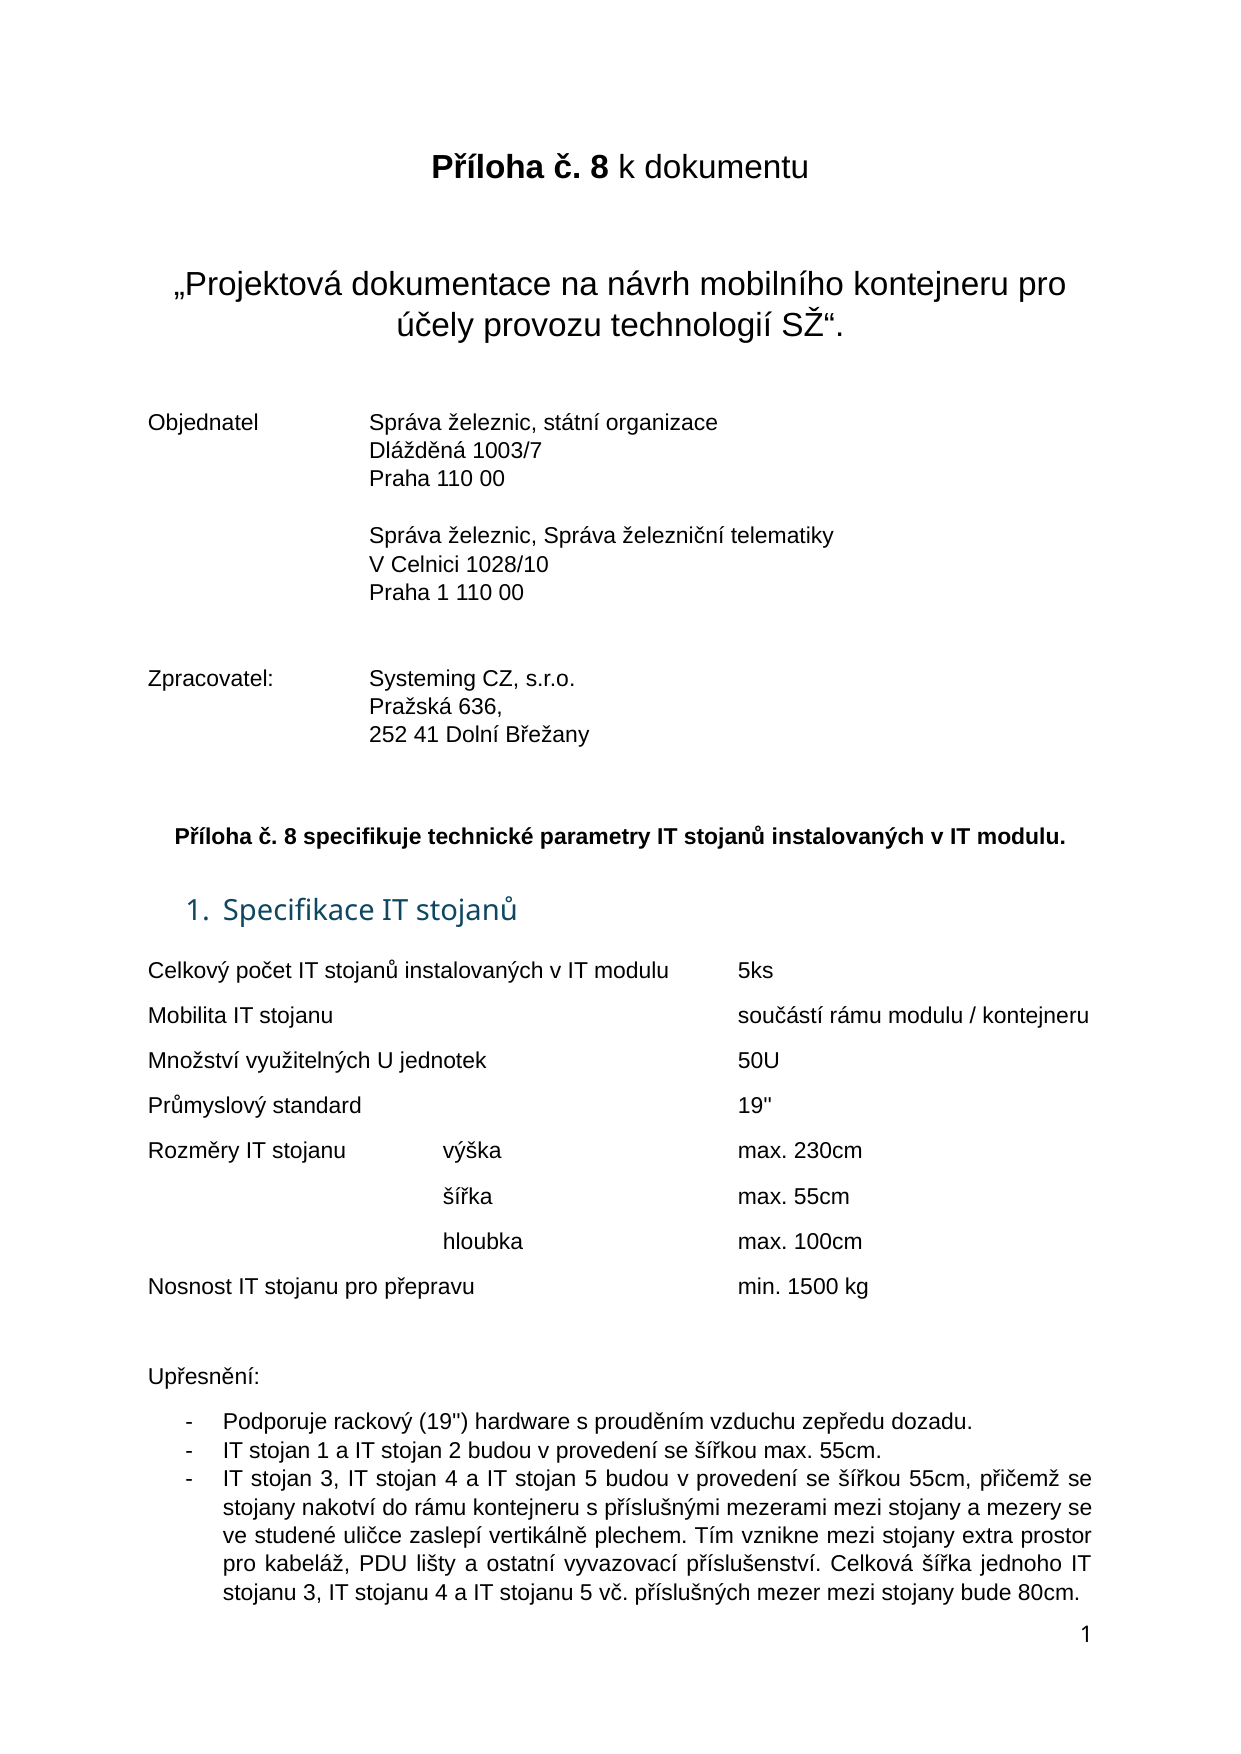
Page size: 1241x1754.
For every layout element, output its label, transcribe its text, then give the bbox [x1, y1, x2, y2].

text Dlážděná 1003/7 [295, 437, 1093, 463]
text Pražská 636, [148, 693, 1093, 719]
list Podporuje rackový (19'') hardware s prouděním vzduchu zepředu dozadu. [185, 1408, 1093, 1434]
subtitle Specifikace IT stojanů [185, 889, 1093, 929]
text Zpracovatel: Systeming CZ, s.r.o. [148, 664, 1093, 691]
text Příloha č. 8 specifikuje technické parametry IT stojanů instalovaných v IT modulu. [148, 823, 1093, 850]
text Nosnost IT stojanu pro přepravu min. 1500 kg [148, 1273, 1093, 1299]
text V Celnici 1028/10 [295, 551, 1093, 577]
text „Projektová dokumentace na návrh mobilního kontejneru pro účely provozu technologií SŽ“. [148, 264, 1093, 344]
text Objednatel Správa železnic, státní organizace [148, 408, 1093, 435]
text Rozměry IT stojanu výška max. 230cm [148, 1137, 1093, 1164]
text Příloha č. 8 k dokumentu [148, 148, 1093, 186]
text Upřesnění: [148, 1363, 1093, 1389]
list IT stojan 1 a IT stojan 2 budou v provedení se šířkou max. 55cm. [185, 1437, 1093, 1463]
list IT stojan 3, IT stojan 4 a IT stojan 5 budou v provedení se šířkou 55cm, přičemž se stojany nakotví do rámu kontejneru s příslušnými mezerami mezi stojany a mezery se ve studené uličce zaslepí vertikálně plechem. Tím vznikne mezi stojany extra prostor pro kabeláž, PDU lišty a ostatní vyvazovací příslušenství. Celková šířka jednoho IT stojanu 3, IT stojanu 4 a IT stojanu 5 vč. příslušných mezer mezi stojany bude 80cm. [185, 1465, 1093, 1605]
text Praha 110 00 [295, 465, 1093, 492]
text 252 41 Dolní Břežany [295, 721, 1093, 748]
text hloubka max. 100cm [369, 1228, 1093, 1254]
text Praha 1 110 00 [295, 579, 1093, 606]
text Množství využitelných U jednotek 50U [148, 1047, 1093, 1074]
text Celkový počet IT stojanů instalovaných v IT modulu 5ks [148, 957, 1093, 983]
text Průmyslový standard 19'' [148, 1092, 1093, 1119]
text šířka max. 55cm [369, 1183, 1093, 1209]
text Správa železnic, Správa železniční telematiky [295, 522, 1093, 549]
text Mobilita IT stojanu součástí rámu modulu / kontejneru [148, 1002, 1093, 1028]
